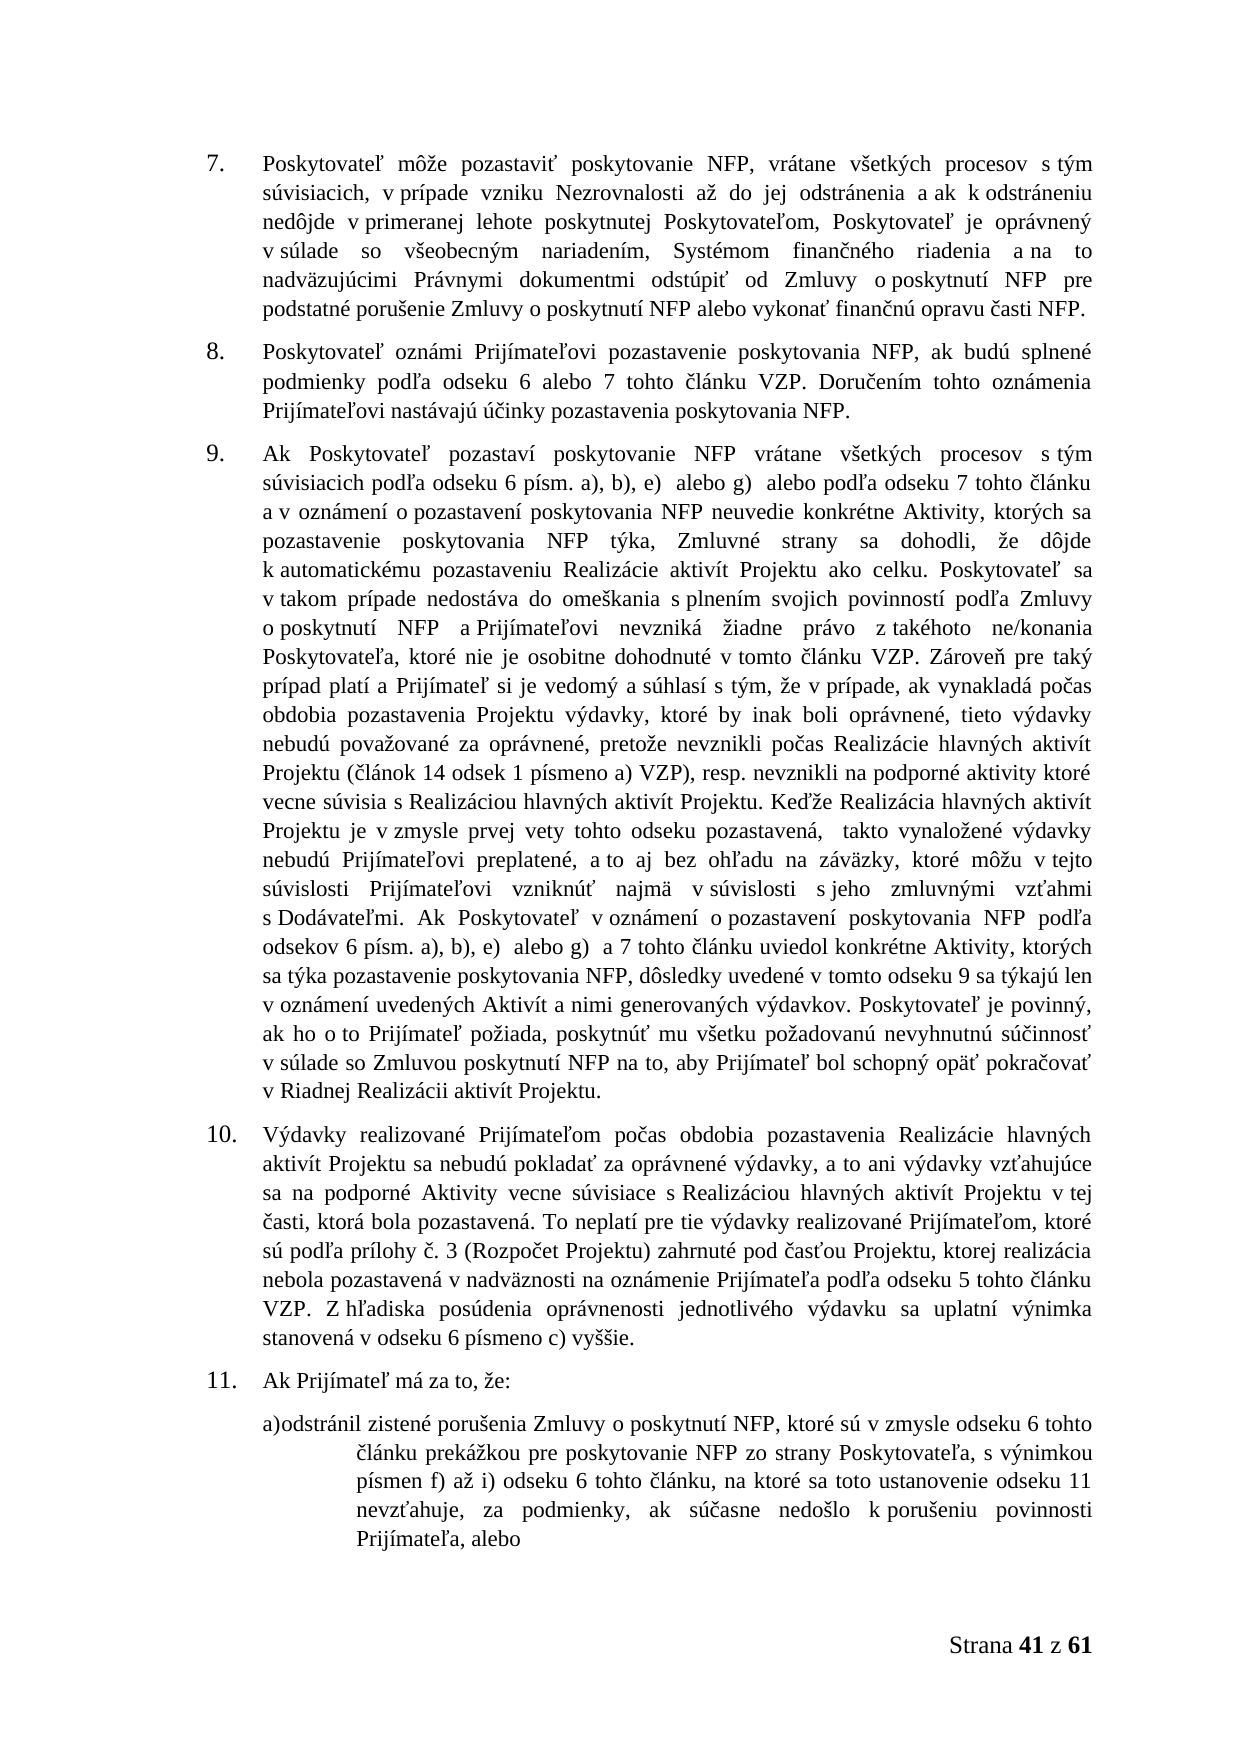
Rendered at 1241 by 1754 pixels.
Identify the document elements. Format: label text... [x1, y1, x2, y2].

list Poskytovateľ môže pozastaviť poskytovanie NFP, vrátane všetkých procesov s tým súvisiacich, v prípade vzniku Nezrovnalosti až do jej odstránenia a ak k odstráneniu nedôjde v primeranej lehote poskytnutej Poskytovateľom, Poskytovateľ je oprávnený v súlade so všeobecným nariadením, Systémom finančného riadenia a na to nadväzujúcimi Právnymi dokumentmi odstúpiť od Zmluvy o poskytnutí NFP pre podstatné porušenie Zmluvy o poskytnutí NFP alebo vykonať finančnú opravu časti NFP. [206, 148, 1092, 321]
list odstránil zistené porušenia Zmluvy o poskytnutí NFP, ktoré sú v zmysle odseku 6 tohto článku prekážkou pre poskytovanie NFP zo strany Poskytovateľa, s výnimkou písmen f) až i) odseku 6 tohto článku, na ktoré sa toto ustanovenie odseku 11 nevzťahuje, za podmienky, ak súčasne nedošlo k porušeniu povinnosti Prijímateľa, alebo [262, 1410, 1092, 1552]
list Ak Poskytovateľ pozastaví poskytovanie NFP vrátane všetkých procesov s tým súvisiacich podľa odseku 6 písm. a), b), e) alebo g) alebo podľa odseku 7 tohto článku a v oznámení o pozastavení poskytovania NFP neuvedie konkrétne Aktivity, ktorých sa pozastavenie poskytovania NFP týka, Zmluvné strany sa dohodli, že dôjde k automatickému pozastaveniu Realizácie aktivít Projektu ako celku. Poskytovateľ sa v takom prípade nedostáva do omeškania s plnením svojich povinností podľa Zmluvy o poskytnutí NFP a Prijímateľovi nevzniká žiadne právo z takéhoto ne/konania Poskytovateľa, ktoré nie je osobitne dohodnuté v tomto článku VZP. Zároveň pre taký prípad platí a Prijímateľ si je vedomý a súhlasí s tým, že v prípade, ak vynakladá počas obdobia pozastavenia Projektu výdavky, ktoré by inak boli oprávnené, tieto výdavky nebudú považované za oprávnené, pretože nevznikli počas Realizácie hlavných aktivít Projektu (článok 14 odsek 1 písmeno a) VZP), resp. nevznikli na podporné aktivity ktoré vecne súvisia s Realizáciou hlavných aktivít Projektu. Keďže Realizácia hlavných aktivít Projektu je v zmysle prvej vety tohto odseku pozastavená, takto vynaložené výdavky nebudú Prijímateľovi preplatené, a to aj bez ohľadu na záväzky, ktoré môžu v tejto súvislosti Prijímateľovi vzniknúť najmä v súvislosti s jeho zmluvnými vzťahmi s Dodávateľmi. Ak Poskytovateľ v oznámení o pozastavení poskytovania NFP podľa odsekov 6 písm. a), b), e) alebo g) a 7 tohto článku uviedol konkrétne Aktivity, ktorých sa týka pozastavenie poskytovania NFP, dôsledky uvedené v tomto odseku 9 sa týkajú len v oznámení uvedených Aktivít a nimi generovaných výdavkov. Poskytovateľ je povinný, ak ho o to Prijímateľ požiada, poskytnúť mu všetku požadovanú nevyhnutnú súčinnosť v súlade so Zmluvou poskytnutí NFP na to, aby Prijímateľ bol schopný opäť pokračovať v Riadnej Realizácii aktivít Projektu. [206, 438, 1092, 1104]
list Ak Prijímateľ má za to, že: [206, 1366, 1092, 1394]
list Výdavky realizované Prijímateľom počas obdobia pozastavenia Realizácie hlavných aktivít Projektu sa nebudú pokladať za oprávnené výdavky, a to ani výdavky vzťahujúce sa na podporné Aktivity vecne súvisiace s Realizáciou hlavných aktivít Projektu v tej časti, ktorá bola pozastavená. To neplatí pre tie výdavky realizované Prijímateľom, ktoré sú podľa prílohy č. 3 (Rozpočet Projektu) zahrnuté pod časťou Projektu, ktorej realizácia nebola pozastavená v nadväznosti na oznámenie Prijímateľa podľa odseku 5 tohto článku VZP. Z hľadiska posúdenia oprávnenosti jednotlivého výdavku sa uplatní výnimka stanovená v odseku 6 písmeno c) vyššie. [206, 1119, 1092, 1351]
list Poskytovateľ oznámi Prijímateľovi pozastavenie poskytovania NFP, ak budú splnené podmienky podľa odseku 6 alebo 7 tohto článku VZP. Doručením tohto oznámenia Prijímateľovi nastávajú účinky pozastavenia poskytovania NFP. [206, 336, 1092, 423]
